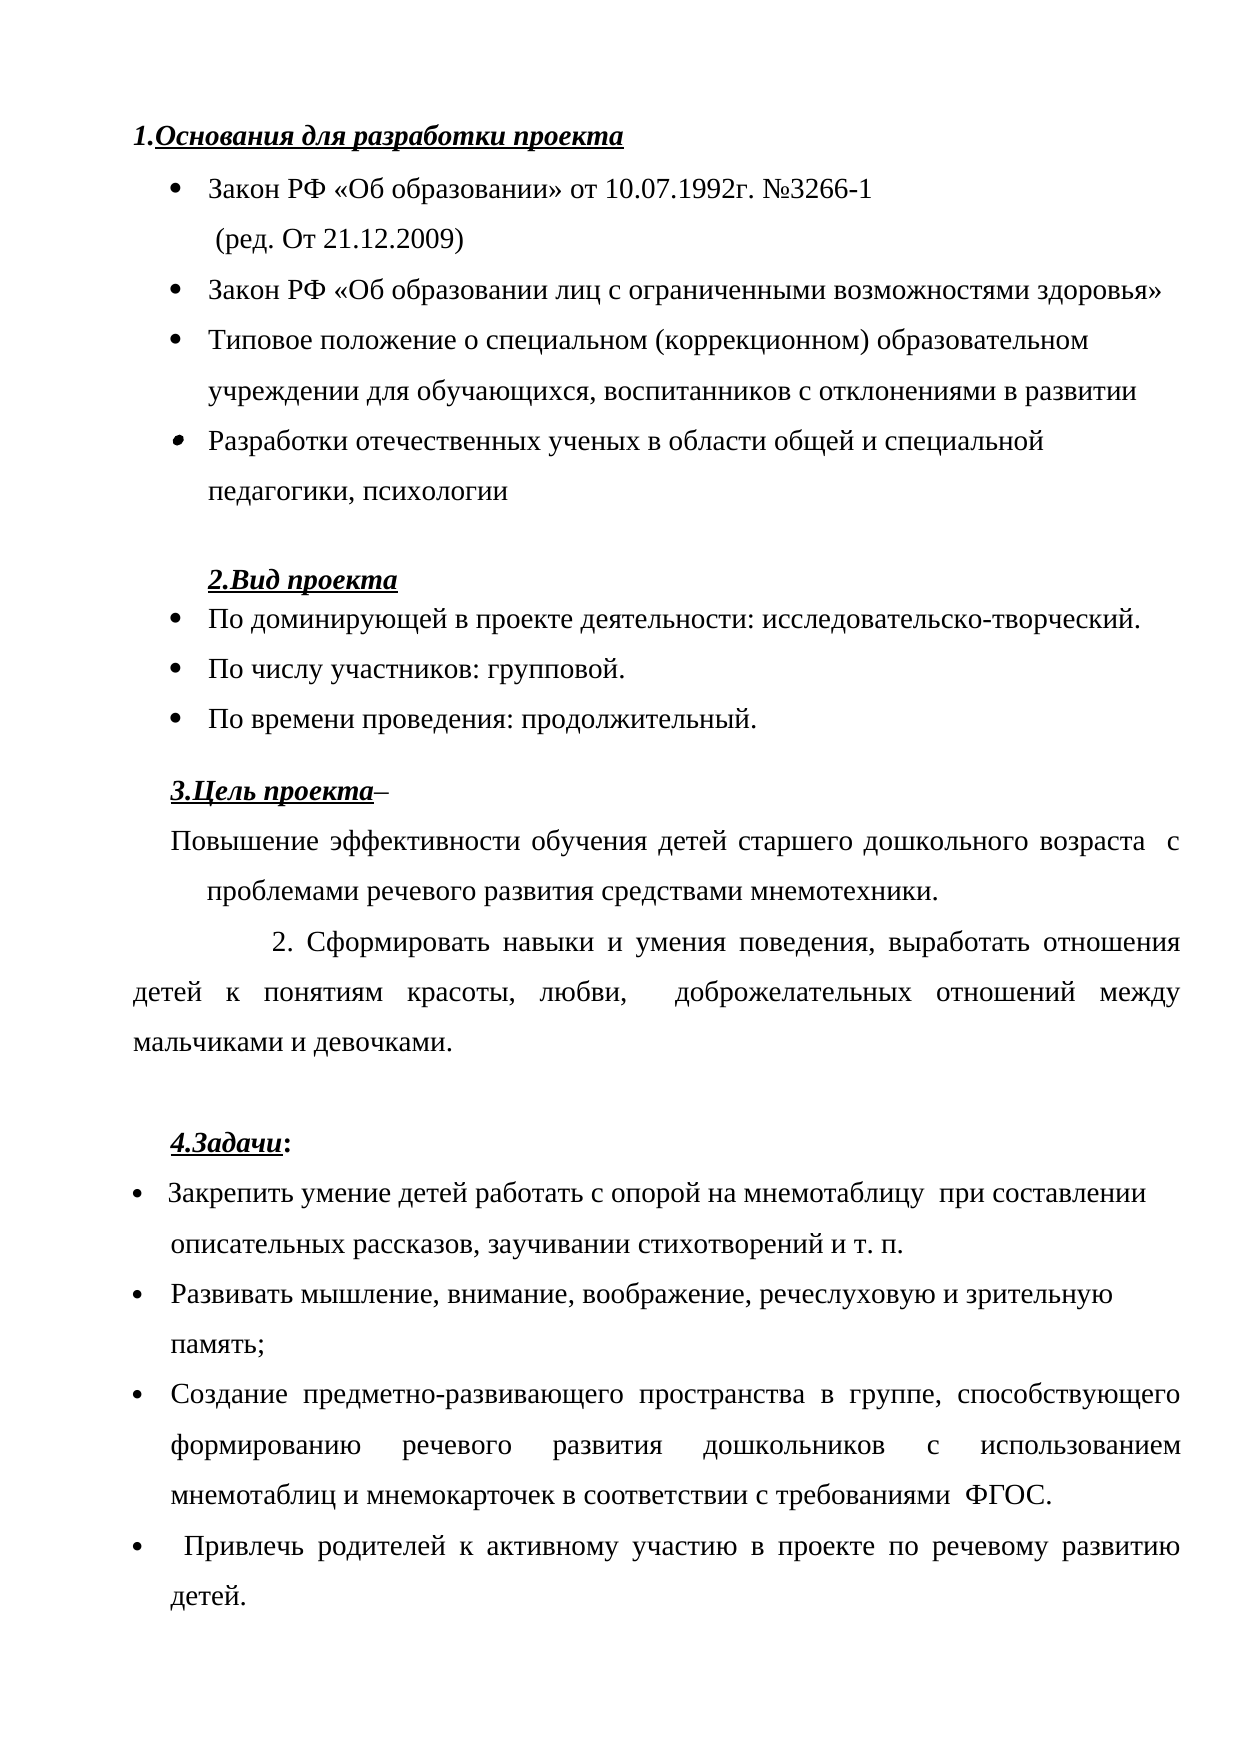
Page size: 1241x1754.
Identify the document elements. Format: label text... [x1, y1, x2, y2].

list По числу участников: групповой. [170, 651, 1181, 685]
list Разработки отечественных ученых в области общей и специальной педагогики, психологии [170, 423, 1181, 507]
text 2. Сформировать навыки и умения поведения, выработать отношения детей к понятиям красоты, любви, доброжелательных отношений между мальчиками и девочками. [133, 924, 1181, 1058]
list Привлечь родителей к активному участию в проекте по речевому развитию детей. [133, 1528, 1181, 1611]
list Закон РФ «Об образовании лиц с ограниченными возможностями здоровья» [170, 272, 1181, 306]
text (ред. От 21.12.2009) [208, 222, 1181, 255]
list Типовое положение о специальном (коррекционном) образовательном учреждении для обучающихся, воспитанников с отклонениями в развитии [170, 322, 1181, 406]
list Закрепить умение детей работать с опорой на мнемотаблицу при составлении описательных рассказов, заучивании стихотворений и т. п. [133, 1175, 1181, 1259]
list По времени проведения: продолжительный. [170, 702, 1181, 735]
text 4.Задачи: [133, 1125, 1181, 1159]
list По доминирующей в проекте деятельности: исследовательско-творческий. [170, 601, 1181, 634]
list Развивать мышление, внимание, воображение, речеслуховую и зрительную память; [133, 1276, 1181, 1360]
list 2.Вид проекта [208, 562, 1181, 596]
text Повышение эффективности обучения детей старшего дошкольного возраста с проблемами речевого развития средствами мнемотехники. [170, 823, 1181, 907]
list Закон РФ «Об образовании» от 10.07.1992г. №3266-1 [170, 171, 1181, 205]
list Создание предметно-развивающего пространства в группе, способствующего формированию речевого развития дошкольников с использованием мнемотаблиц и мнемокарточек в соответствии с требованиями ФГОС. [133, 1377, 1181, 1511]
text 1.Основания для разработки проекта [133, 118, 1181, 152]
text 3.Цель проекта– [170, 773, 1181, 806]
